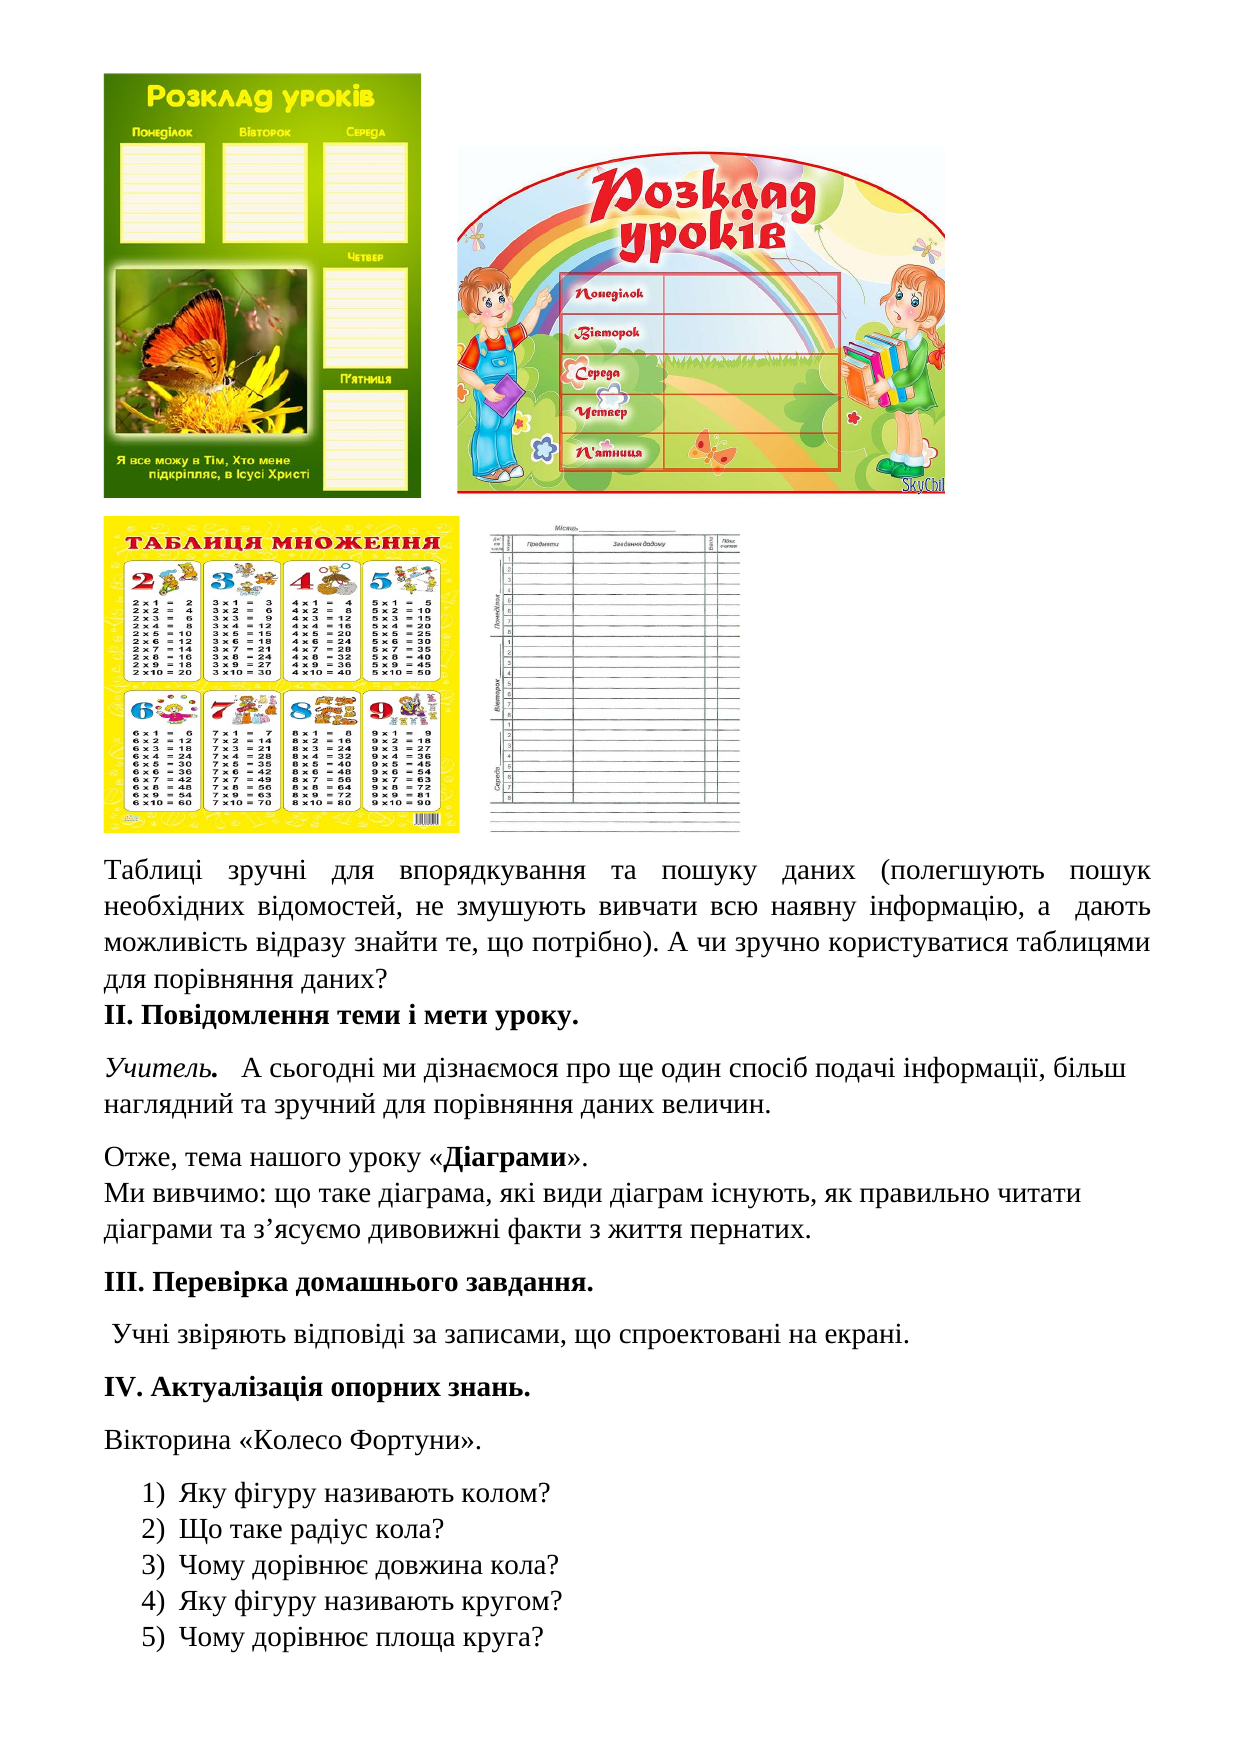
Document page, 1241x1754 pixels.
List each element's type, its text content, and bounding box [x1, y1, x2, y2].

text ІІІ. Перевірка домашнього завдання. [103, 1264, 1152, 1297]
text ІV. Актуалізація опорних знань. [103, 1369, 1152, 1403]
text ІІ. Повідомлення теми і мети уроку. [103, 997, 1152, 1030]
text Учні звіряють відповіді за записами, що спроектовані на екрані. [103, 1317, 1152, 1350]
list Чому дорівнює площа круга? [141, 1619, 1152, 1653]
list Яку фігуру називають кругом? [141, 1583, 1152, 1617]
picture [488, 523, 741, 833]
text Отже, тема нашого уроку «Діаграми». Ми вивчимо: що таке діаграма, які види діаграм існують, як правильно читати діаграми та з’ясуємо дивовижні факти з життя пернатих. [103, 1139, 1152, 1244]
picture [103, 73, 422, 498]
list Що таке радіус кола? [141, 1511, 1152, 1545]
list Чому дорівнює довжина кола? [141, 1547, 1152, 1581]
picture [457, 146, 945, 498]
text Вікторина «Колесо Фортуни». [103, 1422, 1152, 1456]
text Таблиці зручні для впорядкування та пошуку даних (полегшують пошук необхідних відомостей, не змушують вивчати всю наявну інформацію, а дають можливість відразу знайти те, що потрібно). А чи зручно користуватися таблицями для порівняння даних? [103, 852, 1152, 994]
list Яку фігуру називають колом? [141, 1475, 1152, 1508]
text Учитель. А сьогодні ми дізнаємося про ще один спосіб подачі інформації, більш наглядний та зручний для порівняння даних величин. [103, 1050, 1152, 1119]
picture [103, 516, 460, 833]
